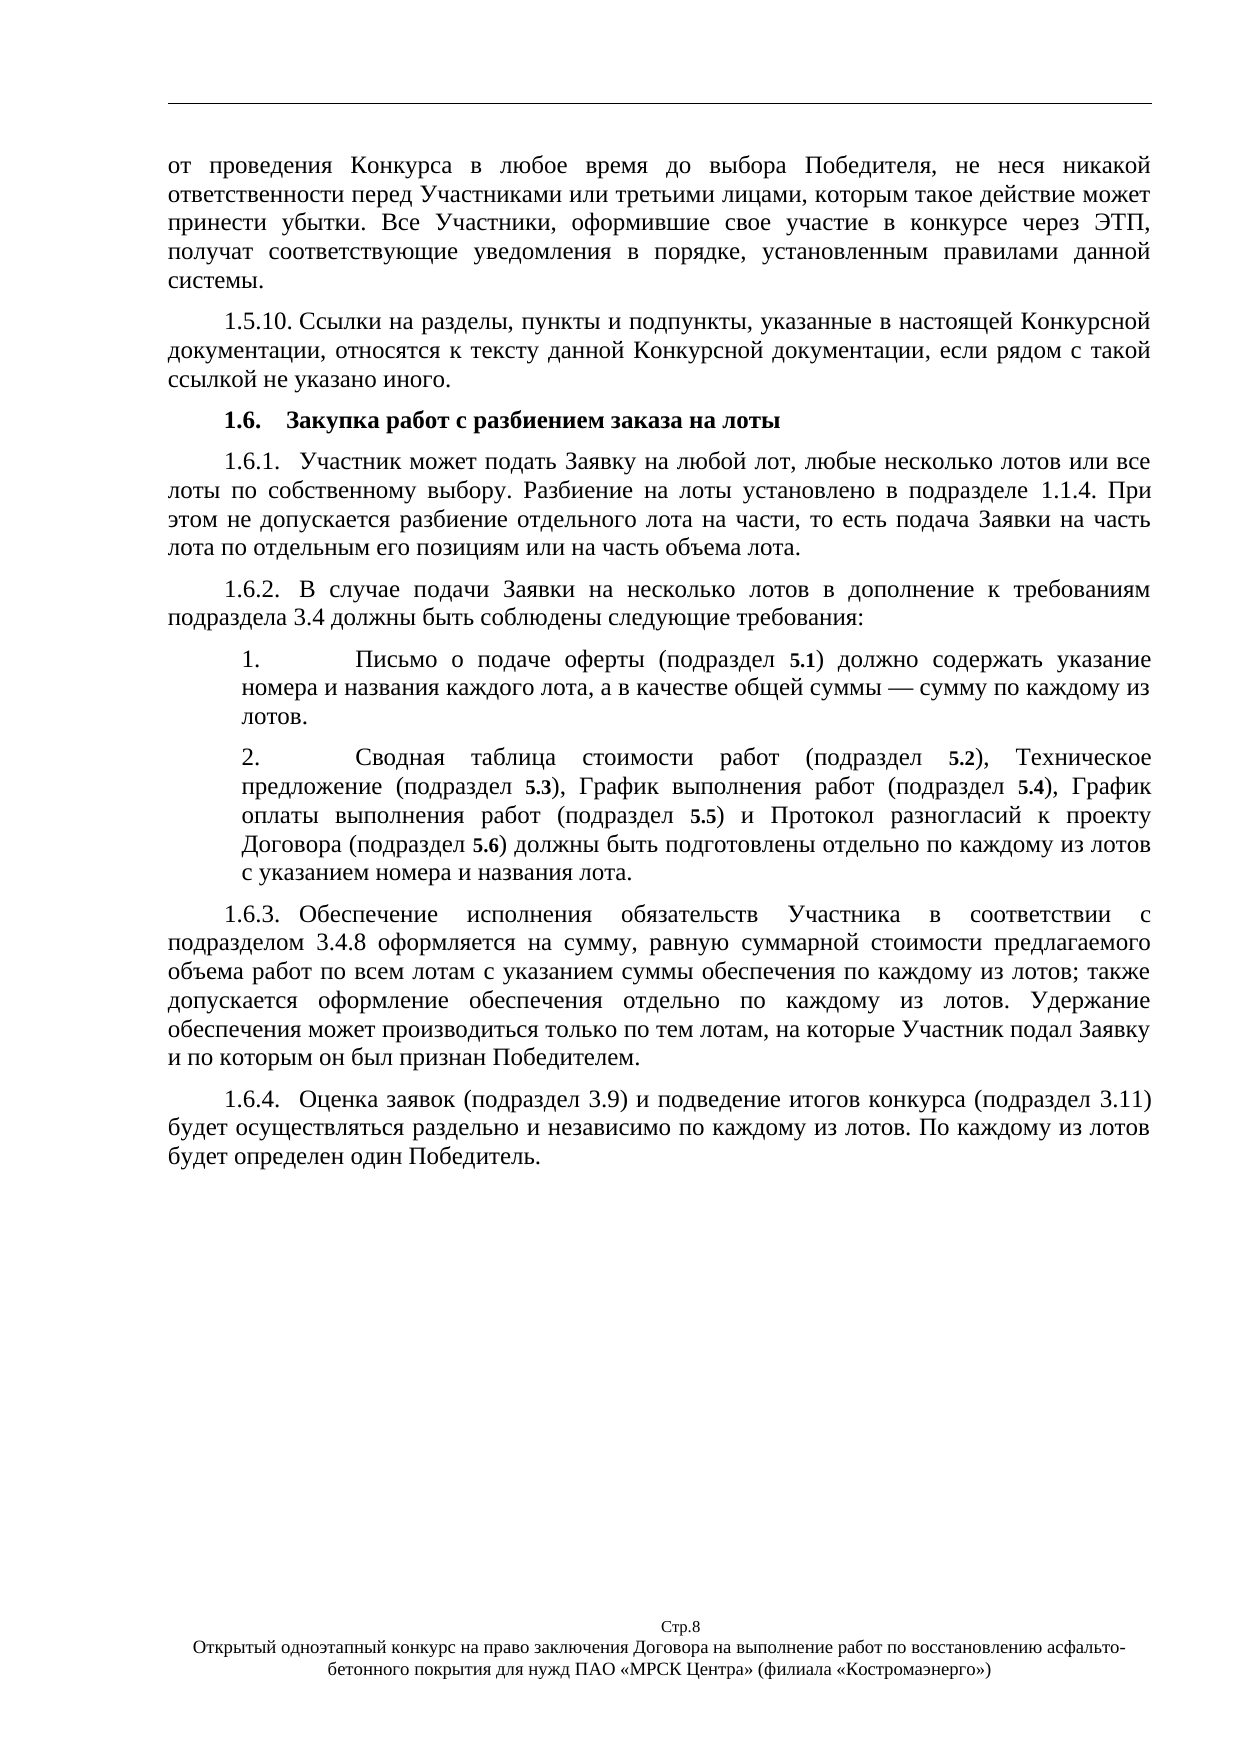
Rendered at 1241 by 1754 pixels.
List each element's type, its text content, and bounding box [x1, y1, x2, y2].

list Оценка заявок (подраздел 3.9) и подведение итогов конкурса (подраздел 3.11) будет осуществляться раздельно и независимо по каждому из лотов. По каждому из лотов будет определен один Победитель. [168, 1084, 1152, 1170]
list Участник может подать Заявку на любой лот, любые несколько лотов или все лоты по собственному выбору. Разбиение на лоты установлено в подразделе 1.1.4. При этом не допускается разбиение отдельного лота на части, то есть подача Заявки на часть лота по отдельным его позициям или на часть объема лота. [168, 446, 1152, 561]
subtitle Сводная таблица стоимости работ (подраздел 5.2), Техническое предложение (подраздел 5.3), График выполнения работ (подраздел 5.4), График оплаты выполнения работ (подраздел 5.5) и Протокол разногласий к проекту Договора (подраздел 5.6) должны быть подготовлены отдельно по каждому из лотов с указанием номера и названия лота. [241, 742, 1152, 886]
list Ссылки на разделы, пункты и подпункты, указанные в настоящей Конкурсной документации, относятся к тексту данной Конкурсной документации, если рядом с такой ссылкой не указано иного. [168, 306, 1152, 392]
subtitle Письмо о подаче оферты (подраздел 5.1) должно содержать указание номера и названия каждого лота, а в качестве общей суммы — сумму по каждому из лотов. [241, 644, 1152, 730]
list В случае подачи Заявки на несколько лотов в дополнение к требованиям подраздела 3.4 должны быть соблюдены следующие требования: [168, 574, 1152, 631]
subtitle Закупка работ с разбиением заказа на лоты [224, 405, 1152, 434]
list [168, 150, 1152, 294]
list Обеспечение исполнения обязательств Участника в соответствии с подразделом 3.4.8 оформляется на сумму, равную суммарной стоимости предлагаемого объема работ по всем лотам с указанием суммы обеспечения по каждому из лотов; также допускается оформление обеспечения отдельно по каждому из лотов. Удержание обеспечения может производиться только по тем лотам, на которые Участник подал Заявку и по которым он был признан Победителем. [168, 899, 1152, 1071]
